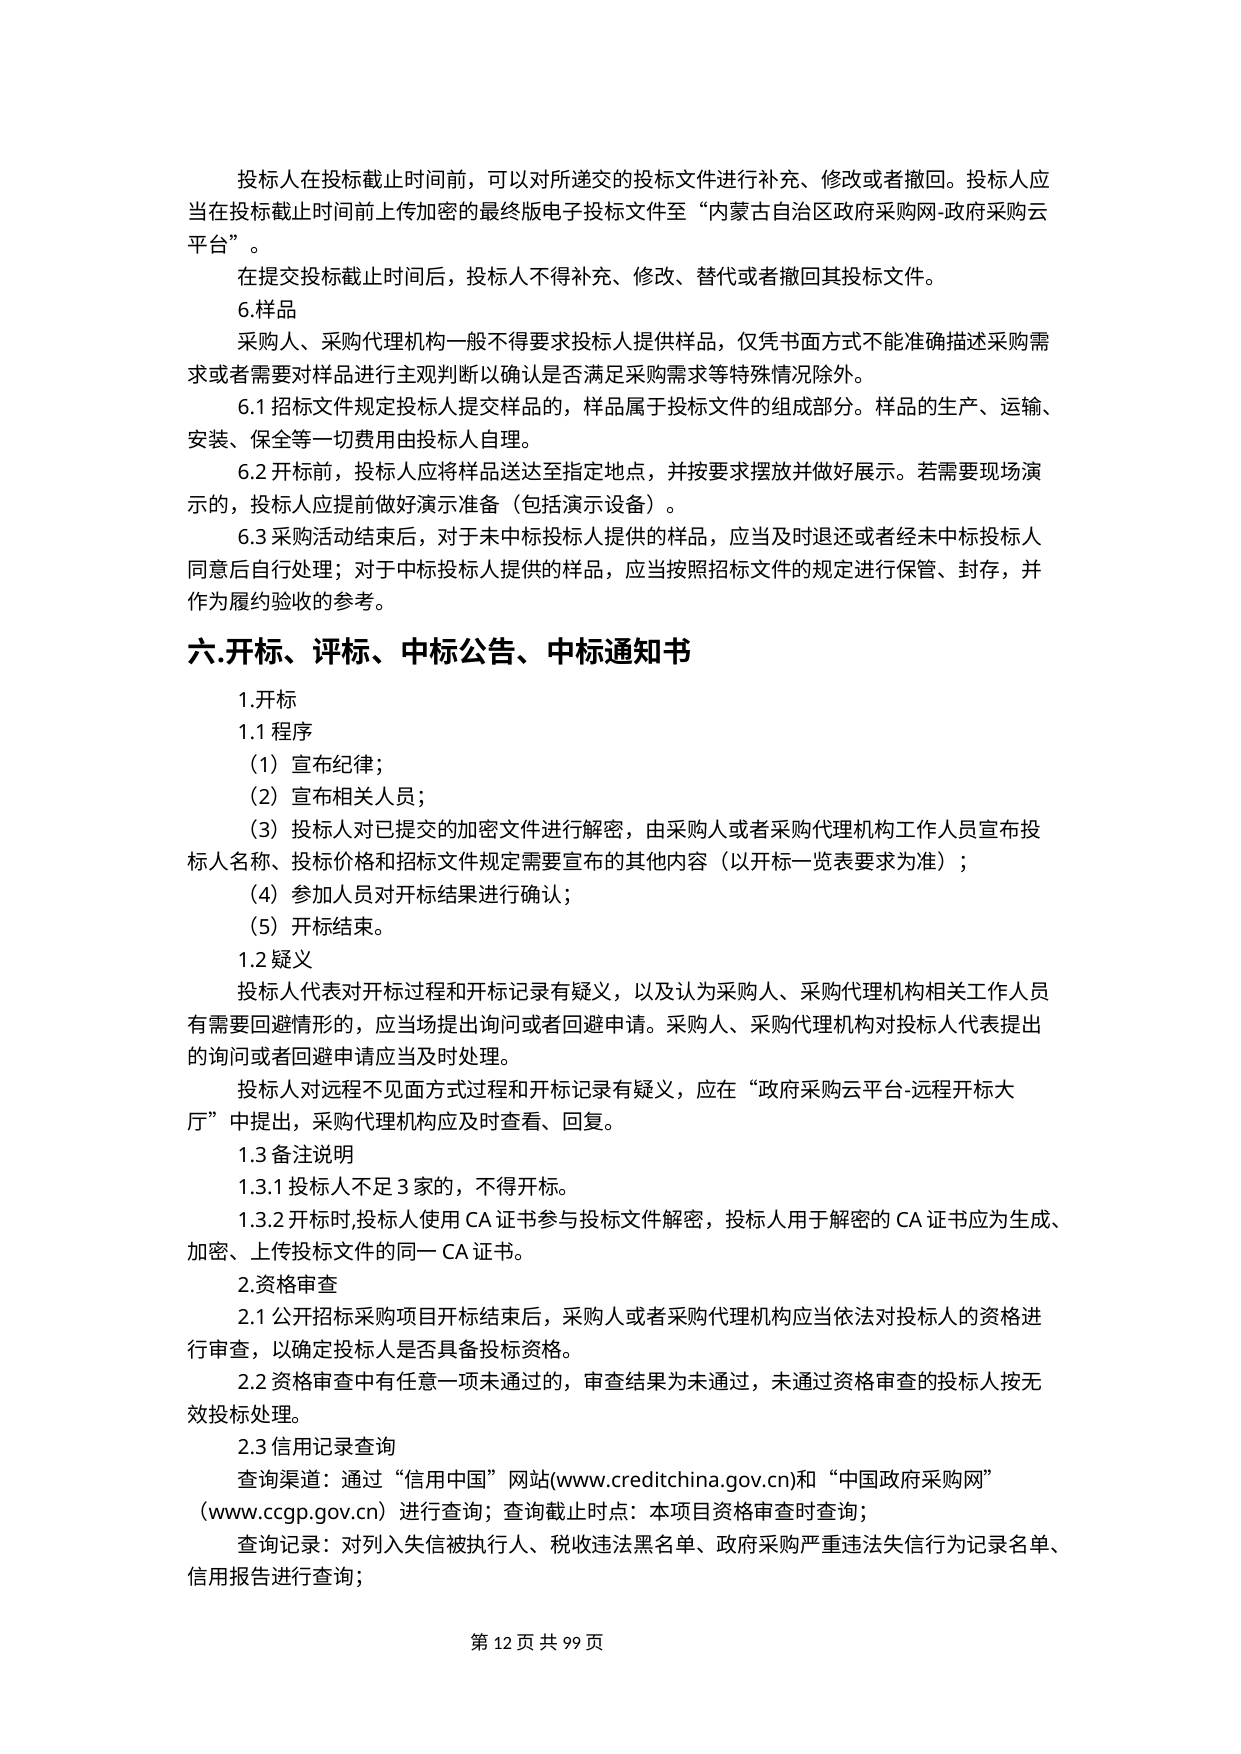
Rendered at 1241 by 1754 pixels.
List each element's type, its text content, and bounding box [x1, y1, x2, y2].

text 2.资格审查 [187, 1267, 1053, 1299]
text （3）投标人对已提交的加密文件进行解密，由采购人或者采购代理机构工作人员宣布投标人名称、投标价格和招标文件规定需要宣布的其他内容（以开标一览表要求为准）； [187, 812, 1053, 877]
text 1.开标 [187, 682, 1053, 714]
text 1.1程序 [187, 714, 1053, 747]
text 六.开标、评标、中标公告、中标通知书 [187, 617, 1053, 682]
text （5）开标结束。 [187, 909, 1053, 942]
text 投标人在投标截止时间前，可以对所递交的投标文件进行补充、修改或者撤回。投标人应当在投标截止时间前上传加密的最终版电子投标文件至“内蒙古自治区政府采购网-政府采购云平台”。 [187, 162, 1053, 259]
text 查询渠道：通过“信用中国”网站(www.creditchina.gov.cn)和“中国政府采购网”（www.ccgp.gov.cn）进行查询；查询截止时点：本项目资格审查时查询； [187, 1462, 1053, 1527]
text 投标人代表对开标过程和开标记录有疑义，以及认为采购人、采购代理机构相关工作人员有需要回避情形的，应当场提出询问或者回避申请。采购人、采购代理机构对投标人代表提出的询问或者回避申请应当及时处理。 [187, 974, 1053, 1072]
text （2）宣布相关人员； [187, 779, 1053, 812]
text 6.3采购活动结束后，对于未中标投标人提供的样品，应当及时退还或者经未中标投标人同意后自行处理；对于中标投标人提供的样品，应当按照招标文件的规定进行保管、封存，并作为履约验收的参考。 [187, 519, 1053, 617]
text 采购人、采购代理机构一般不得要求投标人提供样品，仅凭书面方式不能准确描述采购需求或者需要对样品进行主观判断以确认是否满足采购需求等特殊情况除外。 [187, 324, 1053, 389]
text （4）参加人员对开标结果进行确认； [187, 877, 1053, 909]
text 2.3信用记录查询 [187, 1429, 1053, 1462]
text 1.3备注说明 [187, 1137, 1053, 1169]
text 在提交投标截止时间后，投标人不得补充、修改、替代或者撤回其投标文件。 [187, 259, 1053, 292]
text 2.2资格审查中有任意一项未通过的，审查结果为未通过，未通过资格审查的投标人按无效投标处理。 [187, 1364, 1053, 1429]
text 6.样品 [187, 292, 1053, 324]
text 2.1公开招标采购项目开标结束后，采购人或者采购代理机构应当依法对投标人的资格进行审查，以确定投标人是否具备投标资格。 [187, 1299, 1053, 1364]
text 投标人对远程不见面方式过程和开标记录有疑义，应在“政府采购云平台-远程开标大厅”中提出，采购代理机构应及时查看、回复。 [187, 1072, 1053, 1137]
text 6.1招标文件规定投标人提交样品的，样品属于投标文件的组成部分。样品的生产、运输、安装、保全等一切费用由投标人自理。 [187, 389, 1053, 454]
text （1）宣布纪律； [187, 747, 1053, 779]
text 1.3.2开标时,投标人使用CA证书参与投标文件解密，投标人用于解密的CA证书应为生成、加密、上传投标文件的同一CA证书。 [187, 1202, 1053, 1267]
text 6.2开标前，投标人应将样品送达至指定地点，并按要求摆放并做好展示。若需要现场演示的，投标人应提前做好演示准备（包括演示设备）。 [187, 454, 1053, 519]
text 1.2疑义 [187, 942, 1053, 974]
text 查询记录：对列入失信被执行人、税收违法黑名单、政府采购严重违法失信行为记录名单、信用报告进行查询； [187, 1527, 1053, 1592]
text 1.3.1投标人不足3家的，不得开标。 [187, 1169, 1053, 1202]
